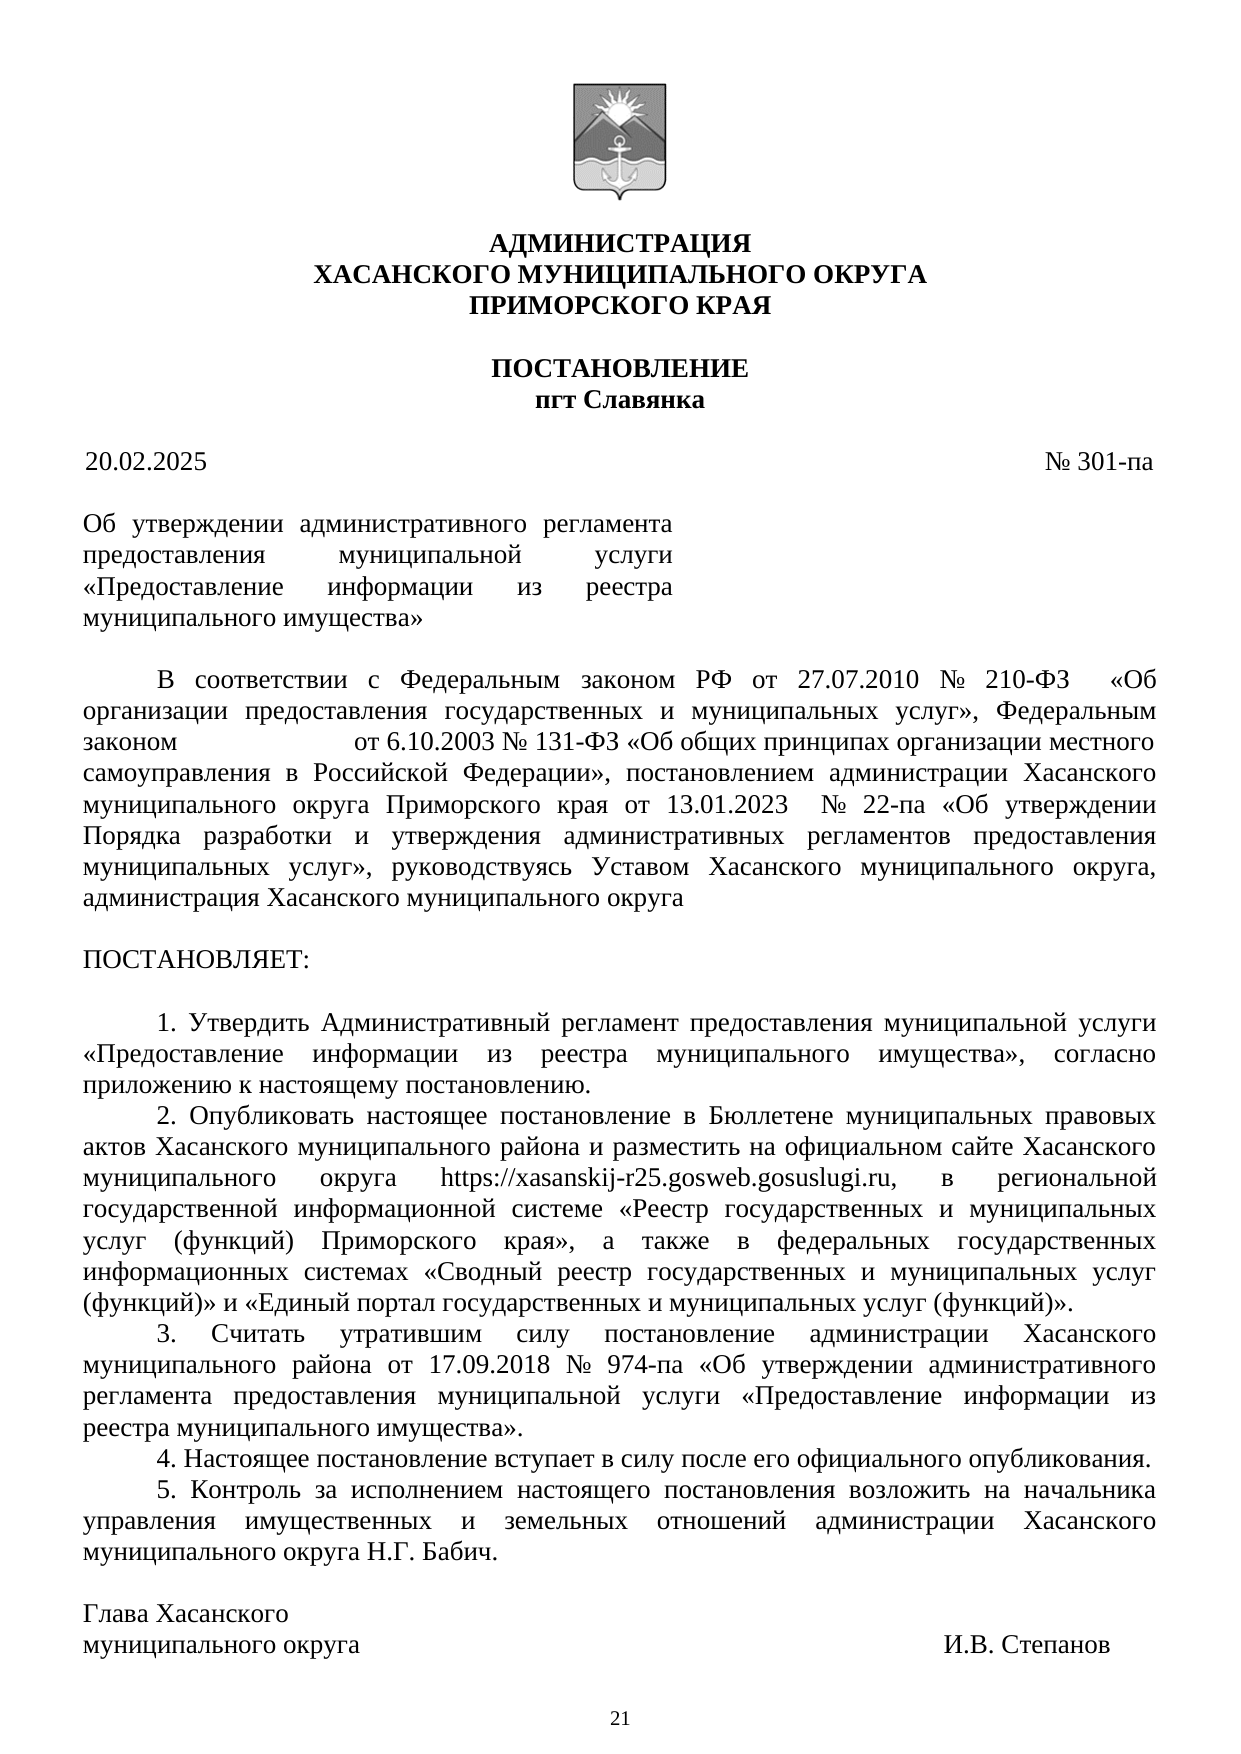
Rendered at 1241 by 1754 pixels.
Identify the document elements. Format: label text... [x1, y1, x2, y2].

text В соответствии с Федеральным законом РФ от 27.07.2010 № 210-ФЗ «Об организации предоставления государственных и муниципальных услуг», Федеральным законом от 6.10.2003 № 131-ФЗ «Об общих принципах организации местного самоуправления в Российской Федерации», постановлением администрации Хасанского муниципального округа Приморского края от 13.01.2023 № 22-па «Об утверждении Порядка разработки и утверждения административных регламентов предоставления муниципальных услуг», руководствуясь Уставом Хасанского муниципального округа, администрация Хасанского муниципального округа [83, 663, 1157, 912]
text 1. Утвердить Административный регламент предоставления муниципальной услуги «Предоставление информации из реестра муниципального имущества», согласно приложению к настоящему постановлению. [83, 1006, 1157, 1099]
text 3. Считать утратившим силу постановление администрации Хасанского муниципального района от 17.09.2018 № 974-па «Об утверждении административного регламента предоставления муниципальной услуги «Предоставление информации из реестра муниципального имущества». [83, 1317, 1157, 1442]
text Глава Хасанского [83, 1597, 1157, 1629]
text 2. Опубликовать настоящее постановление в Бюллетене муниципальных правовых актов Хасанского муниципального района и разместить на официальном сайте Хасанского муниципального округа https://xasanskij-r25.gosweb.gosuslugi.ru, в региональной государственной информационной системе «Реестр государственных и муниципальных услуг (функций) Приморского края», а также в федеральных государственных информационных системах «Сводный реестр государственных и муниципальных услуг (функций)» и «Единый портал государственных и муниципальных услуг (функций)». [83, 1099, 1157, 1317]
text ПРИМОРСКОГО КРАЯ [83, 289, 1157, 321]
text пгт Славянка [83, 383, 1157, 414]
text муниципального округа И.В. Степанов [83, 1629, 1157, 1660]
text ПОСТАНОВЛЯЕТ: [83, 943, 1157, 974]
text ХАСАНСКОГО МУНИЦИПАЛЬНОГО ОКРУГА [83, 258, 1157, 289]
text 4. Настоящее постановление вступает в силу после его официального опубликования. [83, 1442, 1157, 1473]
text ПОСТАНОВЛЕНИЕ [83, 352, 1157, 383]
text 20.02.2025 № 301-па [83, 445, 1157, 476]
picture [572, 82, 668, 202]
text 5. Контроль за исполнением настоящего постановления возложить на начальника управления имущественных и земельных отношений администрации Хасанского муниципального округа Н.Г. Бабич. [83, 1473, 1157, 1566]
text АДМИНИСТРАЦИЯ [83, 227, 1157, 258]
text Об утверждении административного регламента предоставления муниципальной услуги «Предоставление информации из реестра муниципального имущества» [83, 507, 673, 632]
